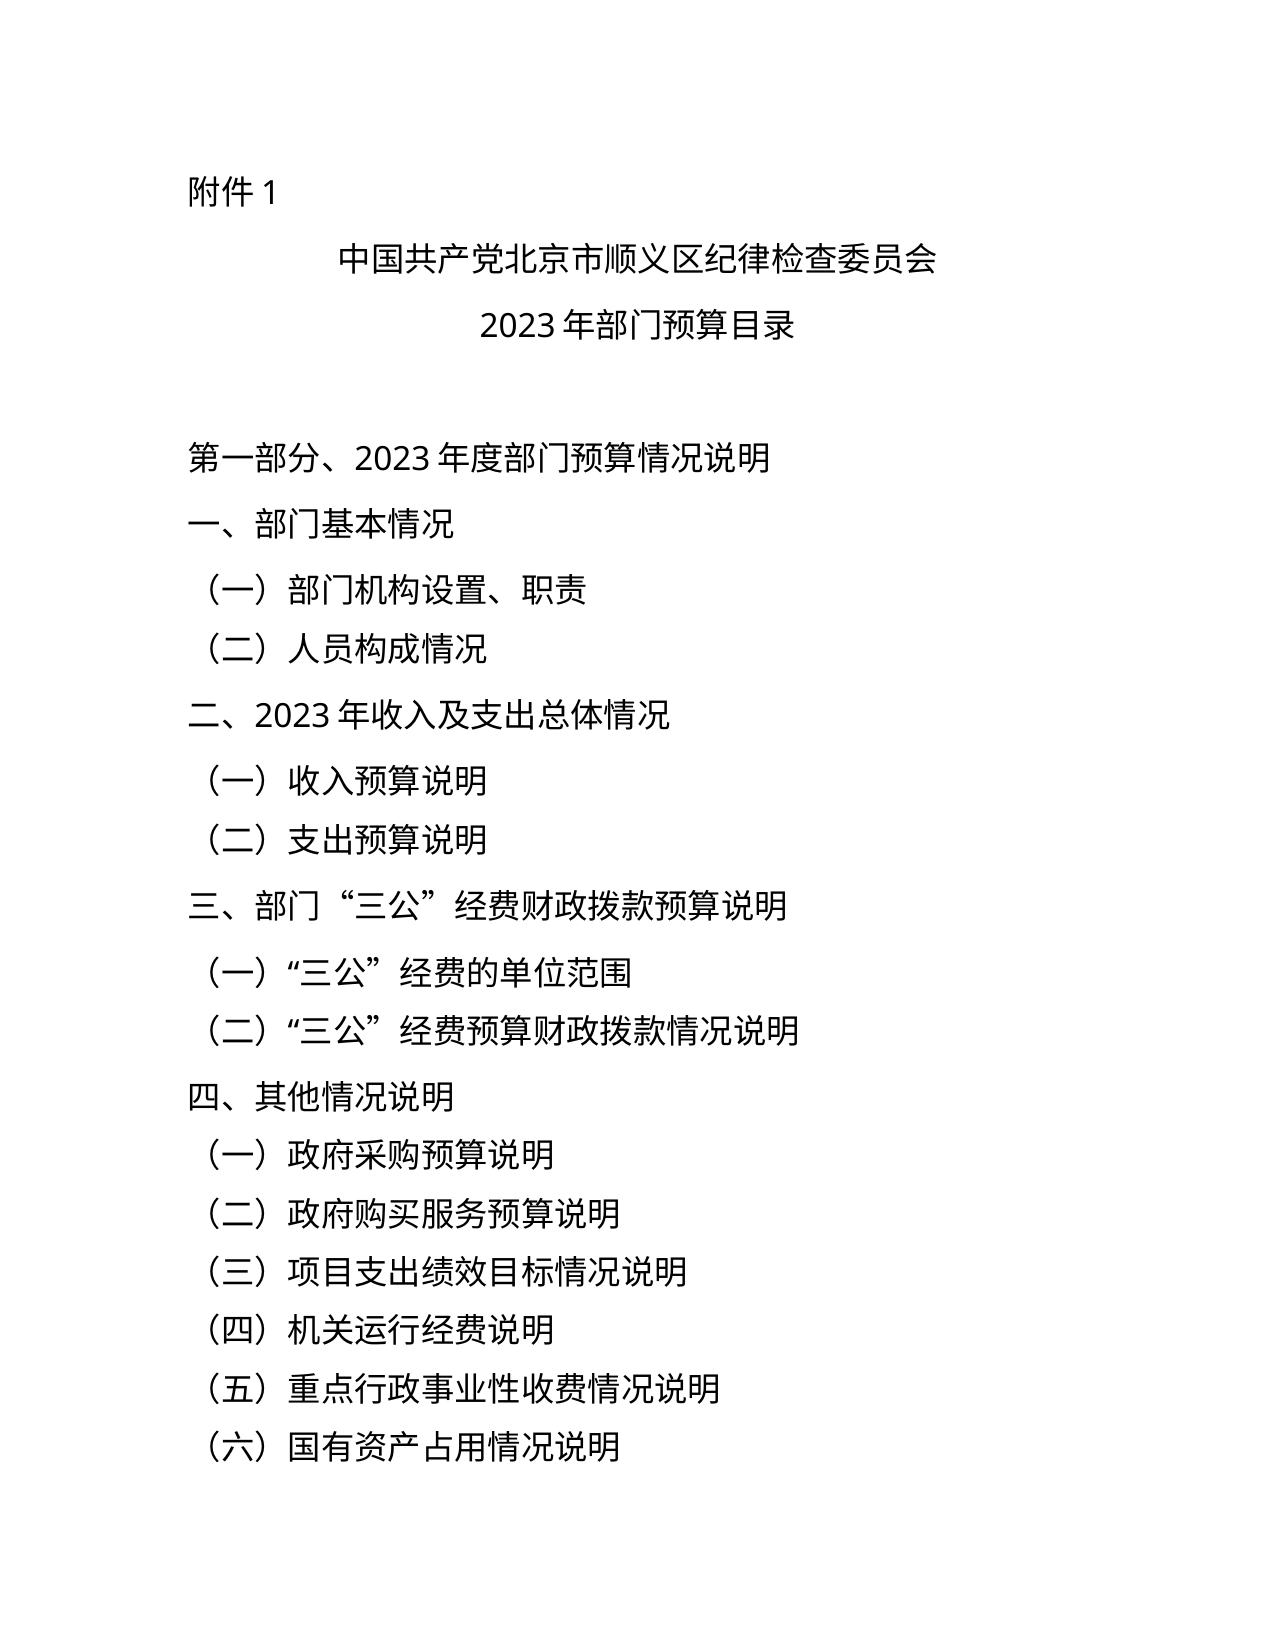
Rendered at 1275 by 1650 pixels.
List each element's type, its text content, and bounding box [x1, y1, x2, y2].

text 中国共产党北京市顺义区纪律检查委员会 [187, 224, 1087, 283]
list 三、部门“三公”经费财政拨款预算说明 [187, 872, 1087, 930]
list 部门基本情况 [187, 490, 1087, 548]
text （三）项目支出绩效目标情况说明 [187, 1238, 1087, 1296]
list 部门机构设置、职责 [187, 556, 1087, 614]
list 支出预算说明 [187, 806, 1087, 864]
list 四、其他情况说明 [187, 1063, 1087, 1121]
text 第一部分、2023年度部门预算情况说明 [187, 423, 1087, 482]
text （四）机关运行经费说明 [187, 1296, 1087, 1354]
text （二）政府购买服务预算说明 [187, 1179, 1087, 1238]
text （五）重点行政事业性收费情况说明 [187, 1354, 1087, 1413]
list 人员构成情况 [187, 614, 1087, 673]
text （一）政府采购预算说明 [187, 1121, 1087, 1179]
list 收入预算说明 [187, 747, 1087, 806]
text （六）国有资产占用情况说明 [187, 1413, 1087, 1471]
list 二、2023年收入及支出总体情况 [187, 681, 1087, 739]
text 2023年部门预算目录 [187, 291, 1087, 349]
list “三公”经费预算财政拨款情况说明 [187, 997, 1087, 1055]
list “三公”经费的单位范围 [187, 938, 1087, 997]
text 附件1 [187, 158, 1087, 216]
